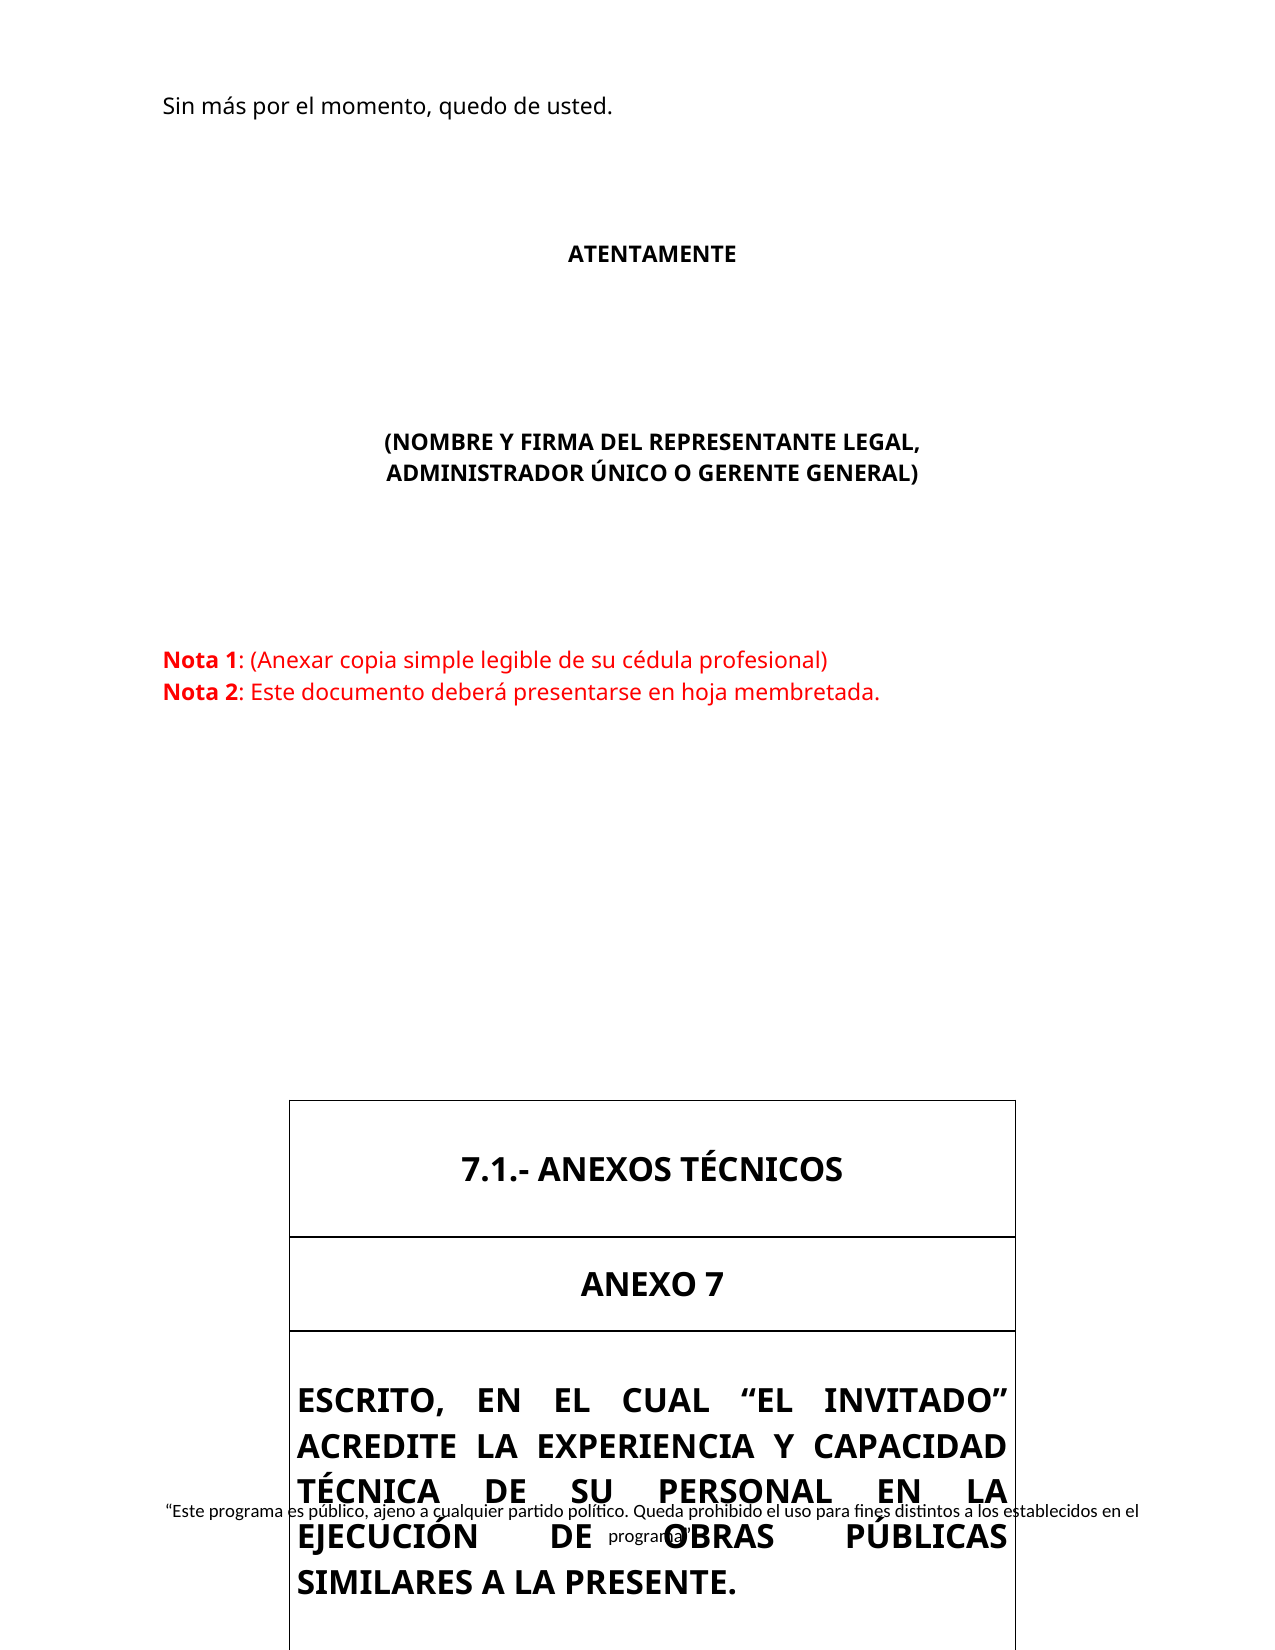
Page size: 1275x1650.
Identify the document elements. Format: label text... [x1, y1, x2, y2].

table_cell ESCRITO, EN EL CUAL “EL INVITADO” ACREDITE LA EXPERIENCIA Y CAPACIDAD TÉCNICA DE SU PERSONAL EN LA EJECUCIÓN DE OBRAS PÚBLICAS SIMILARES A LA PRESENTE. [290, 1332, 1015, 1649]
text Nota 2: Este documento deberá presentarse en hoja membretada. [162, 676, 1157, 707]
text (NOMBRE Y FIRMA DEL REPRESENTANTE LEGAL, [148, 426, 1157, 457]
text Nota 1: (Anexar copia simple legible de su cédula profesional) [162, 644, 1137, 676]
table_header 7.1.- ANEXOS TÉCNICOS [290, 1101, 1015, 1236]
text ATENTAMENTE [148, 238, 1157, 269]
text ADMINISTRADOR ÚNICO O GERENTE GENERAL) [148, 457, 1157, 488]
text Sin más por el momento, quedo de usted. [162, 90, 1137, 122]
table_cell ANEXO 7 [290, 1238, 1015, 1330]
